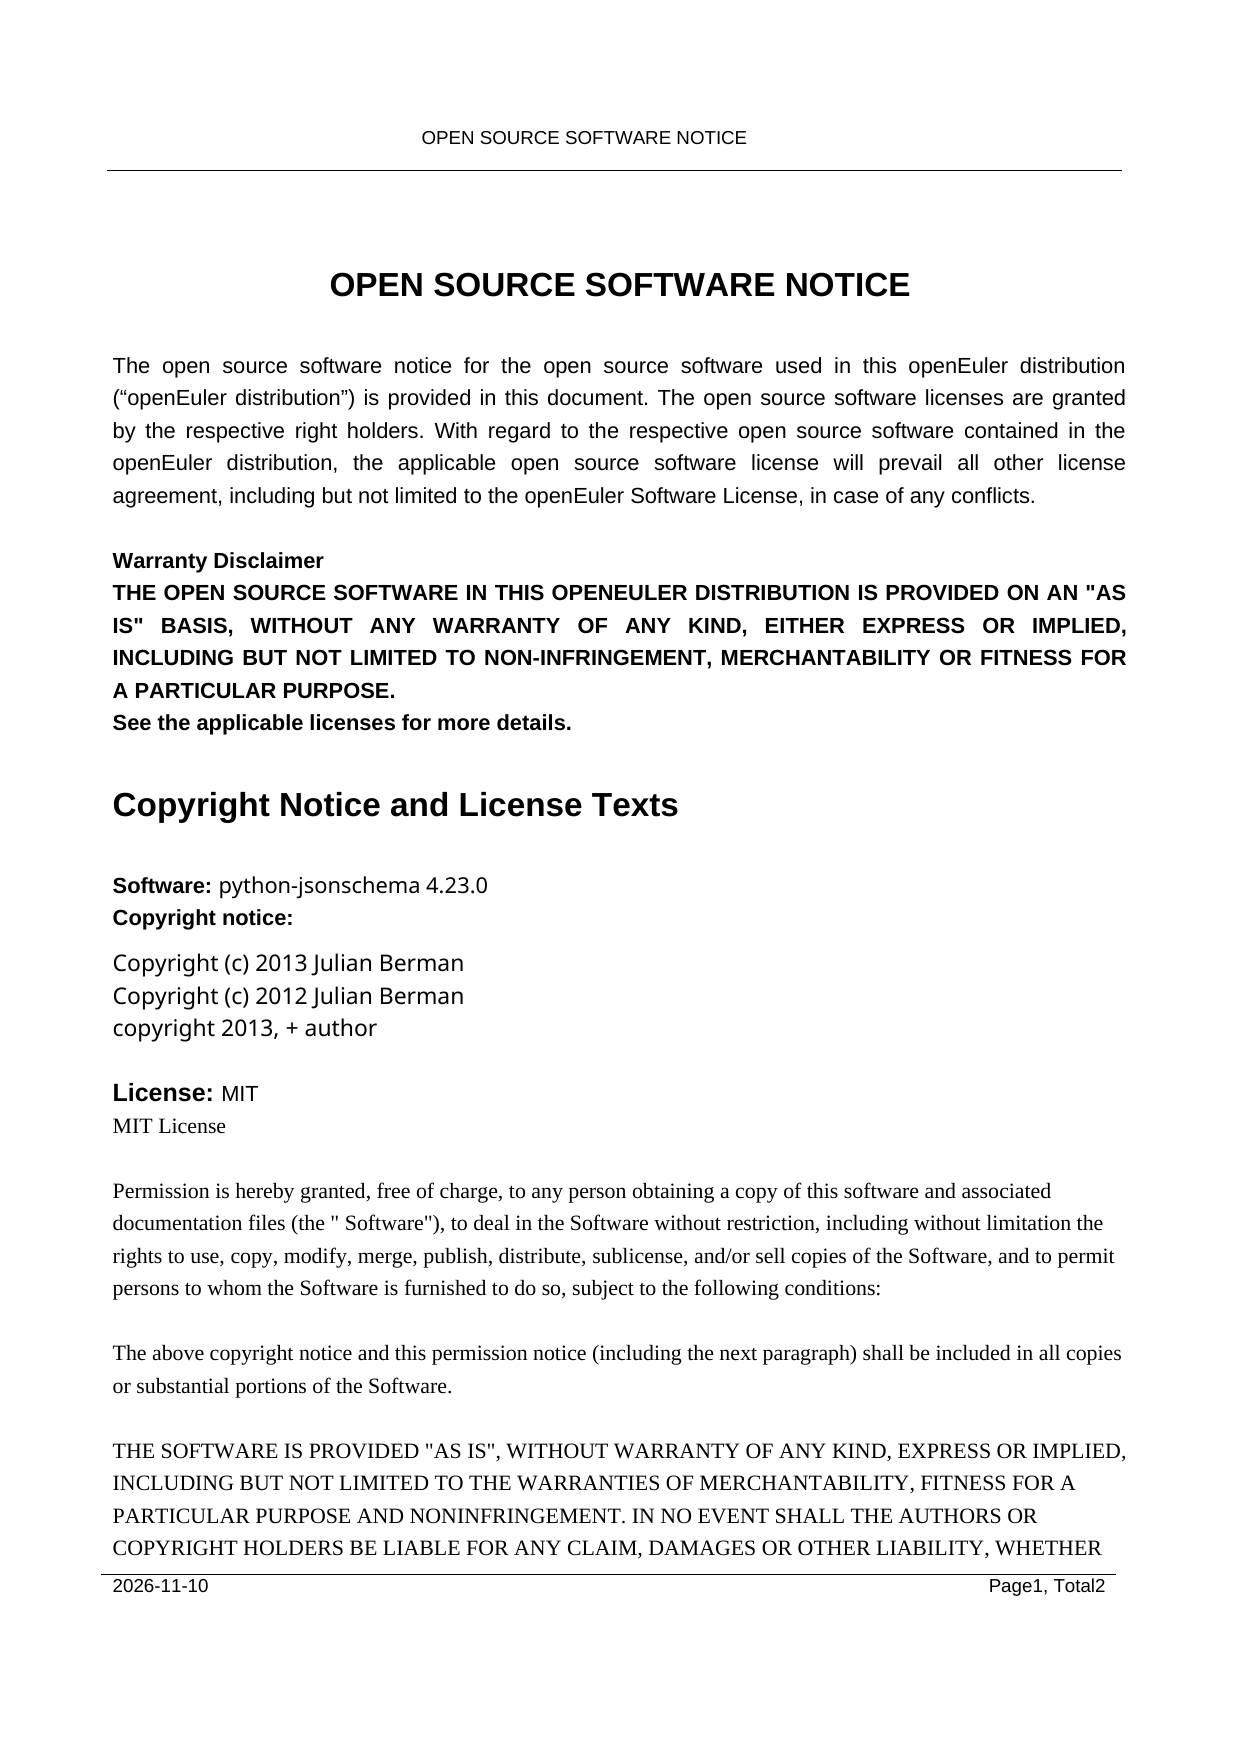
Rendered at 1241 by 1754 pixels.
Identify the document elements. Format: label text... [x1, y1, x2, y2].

title Software: python-jsonschema 4.23.0 [112, 869, 1128, 901]
text License: MIT [112, 1077, 1128, 1109]
text Copyright (c) 2013 Julian Berman Copyright (c) 2012 Julian Berman copyright 2013, + author [112, 947, 1128, 1077]
text The open source software notice for the open source software used in this openEuler distribution (“openEuler distribution”) is provided in this document. The open source software licenses are granted by the respective right holders. With regard to the respective open source software contained in the openEuler distribution, the applicable open source software license will prevail all other license agreement, including but not limited to the openEuler Software License, in case of any conflicts. [112, 349, 1128, 511]
text THE OPEN SOURCE SOFTWARE IN THIS OPENEULER DISTRIBUTION IS PROVIDED ON AN "AS IS" BASIS, WITHOUT ANY WARRANTY OF ANY KIND, EITHER EXPRESS OR IMPLIED, INCLUDING BUT NOT LIMITED TO NON-INFRINGEMENT, MERCHANTABILITY OR FITNESS FOR A PARTICULAR PURPOSE. See the applicable licenses for more details. [112, 576, 1128, 739]
text Warranty Disclaimer [112, 544, 1128, 576]
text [112, 1109, 1128, 1564]
text Copyright notice: [112, 901, 1128, 934]
text OPEN SOURCE SOFTWARE NOTICE [112, 251, 1128, 316]
text Copyright Notice and License Texts [112, 771, 1128, 836]
